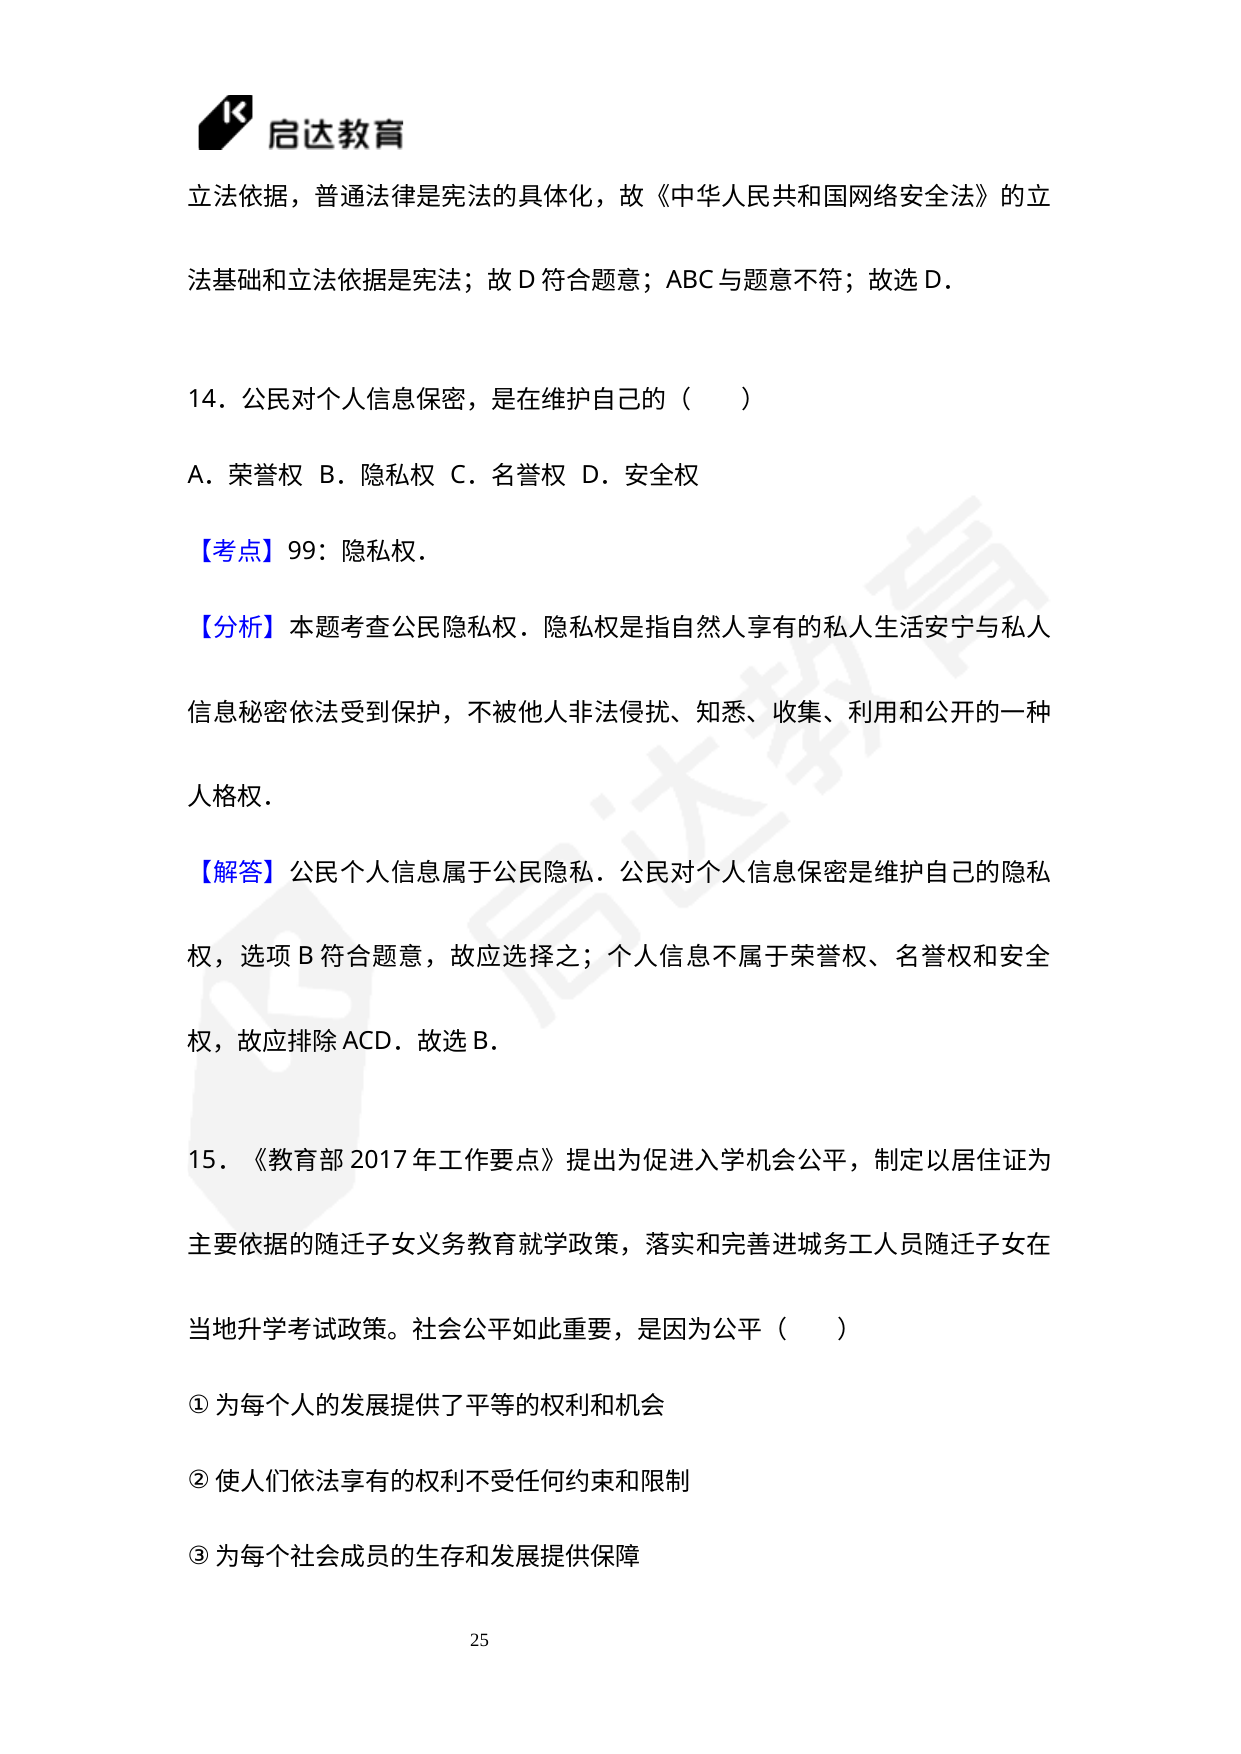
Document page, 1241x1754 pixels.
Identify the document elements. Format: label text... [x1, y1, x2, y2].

text 14．公民对个人信息保密，是在维护自己的（ ） [187, 366, 1053, 431]
text 【解答】依据课本内容，宪法具有最高的法律效力，是普通法律的立法基础和立法依据，普通法律是宪法的具体化，故《中华人民共和国网络安全法》的立法基础和立法依据是宪法；故D符合题意；ABC与题意不符；故选D． [187, 162, 1053, 311]
text 【解答】公民个人信息属于公民隐私．公民对个人信息保密是维护自己的隐私权，选项B符合题意，故应选择之；个人信息不属于荣誉权、名誉权和安全权，故应排除ACD．故选B． [187, 838, 1053, 1072]
text ③为每个社会成员的生存和发展提供保障 [187, 1522, 1053, 1587]
picture [198, 95, 404, 150]
text ①为每个人的发展提供了平等的权利和机会 [187, 1371, 1053, 1436]
text 【分析】本题考查公民隐私权．隐私权是指自然人享有的私人生活安宁与私人信息秘密依法受到保护，不被他人非法侵扰、知悉、收集、利用和公开的一种人格权． [187, 593, 1053, 827]
text 【考点】99：隐私权． [187, 517, 1053, 582]
text A．荣誉权 B．隐私权 C．名誉权 D．安全权 [187, 441, 1053, 506]
text ②使人们依法享有的权利不受任何约束和限制 [187, 1447, 1053, 1512]
text 15．《教育部2017年工作要点》提出为促进入学机会公平，制定以居住证为主要依据的随迁子女义务教育就学政策，落实和完善进城务工人员随迁子女在当地升学考试政策。社会公平如此重要，是因为公平（ ） [187, 1126, 1053, 1360]
